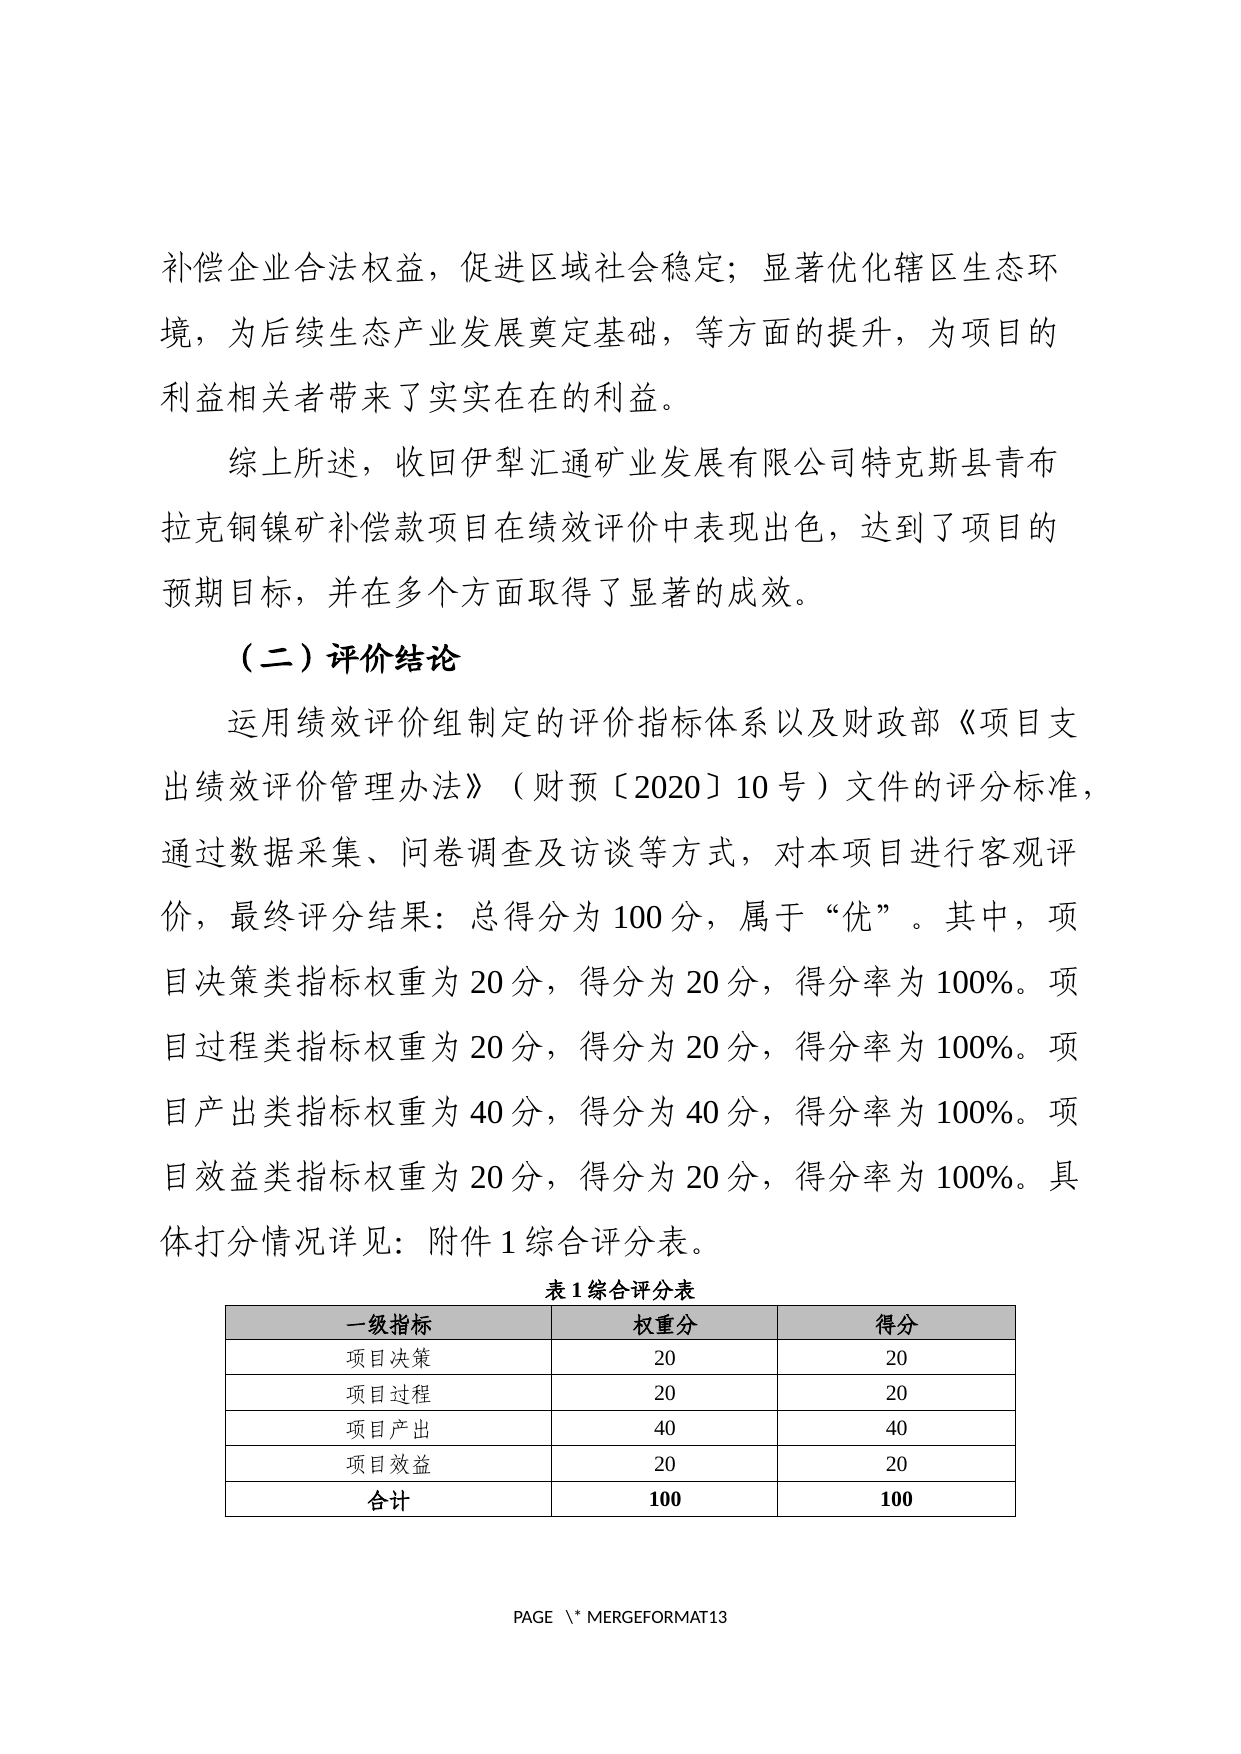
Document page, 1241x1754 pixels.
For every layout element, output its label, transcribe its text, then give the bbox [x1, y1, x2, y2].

table_cell 100 [552, 1482, 777, 1516]
table_cell 20 [552, 1375, 777, 1410]
text 综上所述，收回伊犁汇通矿业发展有限公司特克斯县青布拉克铜镍矿补偿款项目在绩效评价中表现出色，达到了项目的预期目标，并在多个方面取得了显著的成效。 [159, 428, 1081, 623]
table_cell 20 [552, 1446, 777, 1481]
table_cell 20 [778, 1375, 1015, 1410]
table_header 权重分 [552, 1306, 777, 1339]
title 运用绩效评价组制定的评价指标体系以及财政部《项目支出绩效评价管理办法》（财预〔2020〕10号）文件的评分标准，通过数据采集、问卷调查及访谈等方式，对本项目进行客观评价，最终评分结果：总得分为100分，属于“优”。其中，项目决策类指标权重为20分，得分为20分，得分率为100%。项目过程类指标权重为20分，得分为20分，得分率为100%。项目产出类指标权重为40分，得分为40分，得分率为100%。项目效益类指标权重为20分，得分为20分，得分率为100%。具体打分情况详见：附件1综合评分表。 [159, 688, 1081, 1273]
title （二）评价结论 [159, 623, 1081, 688]
table_header 一级指标 [226, 1306, 551, 1339]
table_cell 100 [778, 1482, 1015, 1516]
table_cell 20 [778, 1340, 1015, 1374]
table_cell 40 [778, 1411, 1015, 1445]
title 表1综合评分表 [159, 1273, 1081, 1305]
table_header 得分 [778, 1306, 1015, 1339]
table_cell 项目效益 [226, 1446, 551, 1481]
table_cell 项目产出 [226, 1411, 551, 1445]
table_cell 20 [778, 1446, 1015, 1481]
table_cell 20 [552, 1340, 777, 1374]
table_cell 40 [552, 1411, 777, 1445]
table_cell 合计 [226, 1482, 551, 1516]
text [159, 233, 1081, 428]
table_cell 项目决策 [226, 1340, 551, 1374]
table_cell 项目过程 [226, 1375, 551, 1410]
